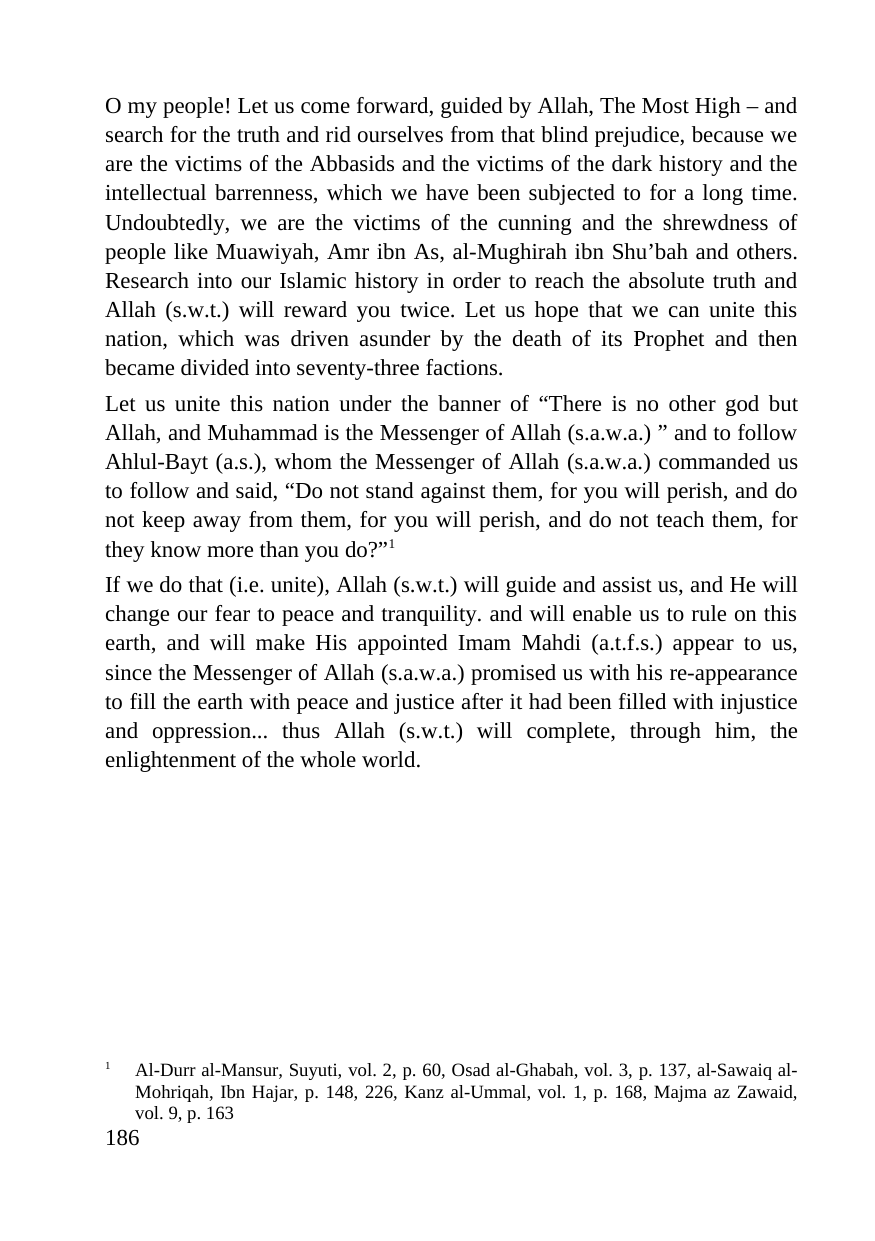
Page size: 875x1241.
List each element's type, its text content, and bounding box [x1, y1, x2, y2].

text Let us unite this nation under the banner of “There is no other god but Allah, and Muhammad is the Messenger of Allah (s.a.w.a.) ” and to follow Ahlul-Bayt (a.s.), whom the Messenger of Allah (s.a.w.a.) commanded us to follow and said, “Do not stand against them, for you will perish, and do not keep away from them, for you will perish, and do not teach them, for they know more than you do?” [105, 388, 799, 563]
text O my people! Let us come forward, guided by Allah, The Most High – and search for the truth and rid ourselves from that blind prejudice, because we are the victims of the Abbasids and the victims of the dark history and the intellectual barrenness, which we have been subjected to for a long time. Undoubtedly, we are the victims of the cunning and the shrewdness of people like Muawiyah, Amr ibn As, al-Mughirah ibn Shu’bah and others. Research into our Islamic history in order to reach the absolute truth and Allah (s.w.t.) will reward you twice. Let us hope that we can unite this nation, which was driven asunder by the death of its Prophet and then became divided into seventy-three factions. [105, 90, 799, 382]
text If we do that (i.e. unite), Allah (s.w.t.) will guide and assist us, and He will change our fear to peace and tranquility. and will enable us to rule on this earth, and will make His appointed Imam Mahdi (a.t.f.s.) appear to us, since the Messenger of Allah (s.a.w.a.) promised us with his re-appearance to fill the earth with peace and justice after it had been filled with injustice and oppression... thus Allah (s.w.t.) will complete, through him, the enlightenment of the whole world. [105, 569, 799, 773]
